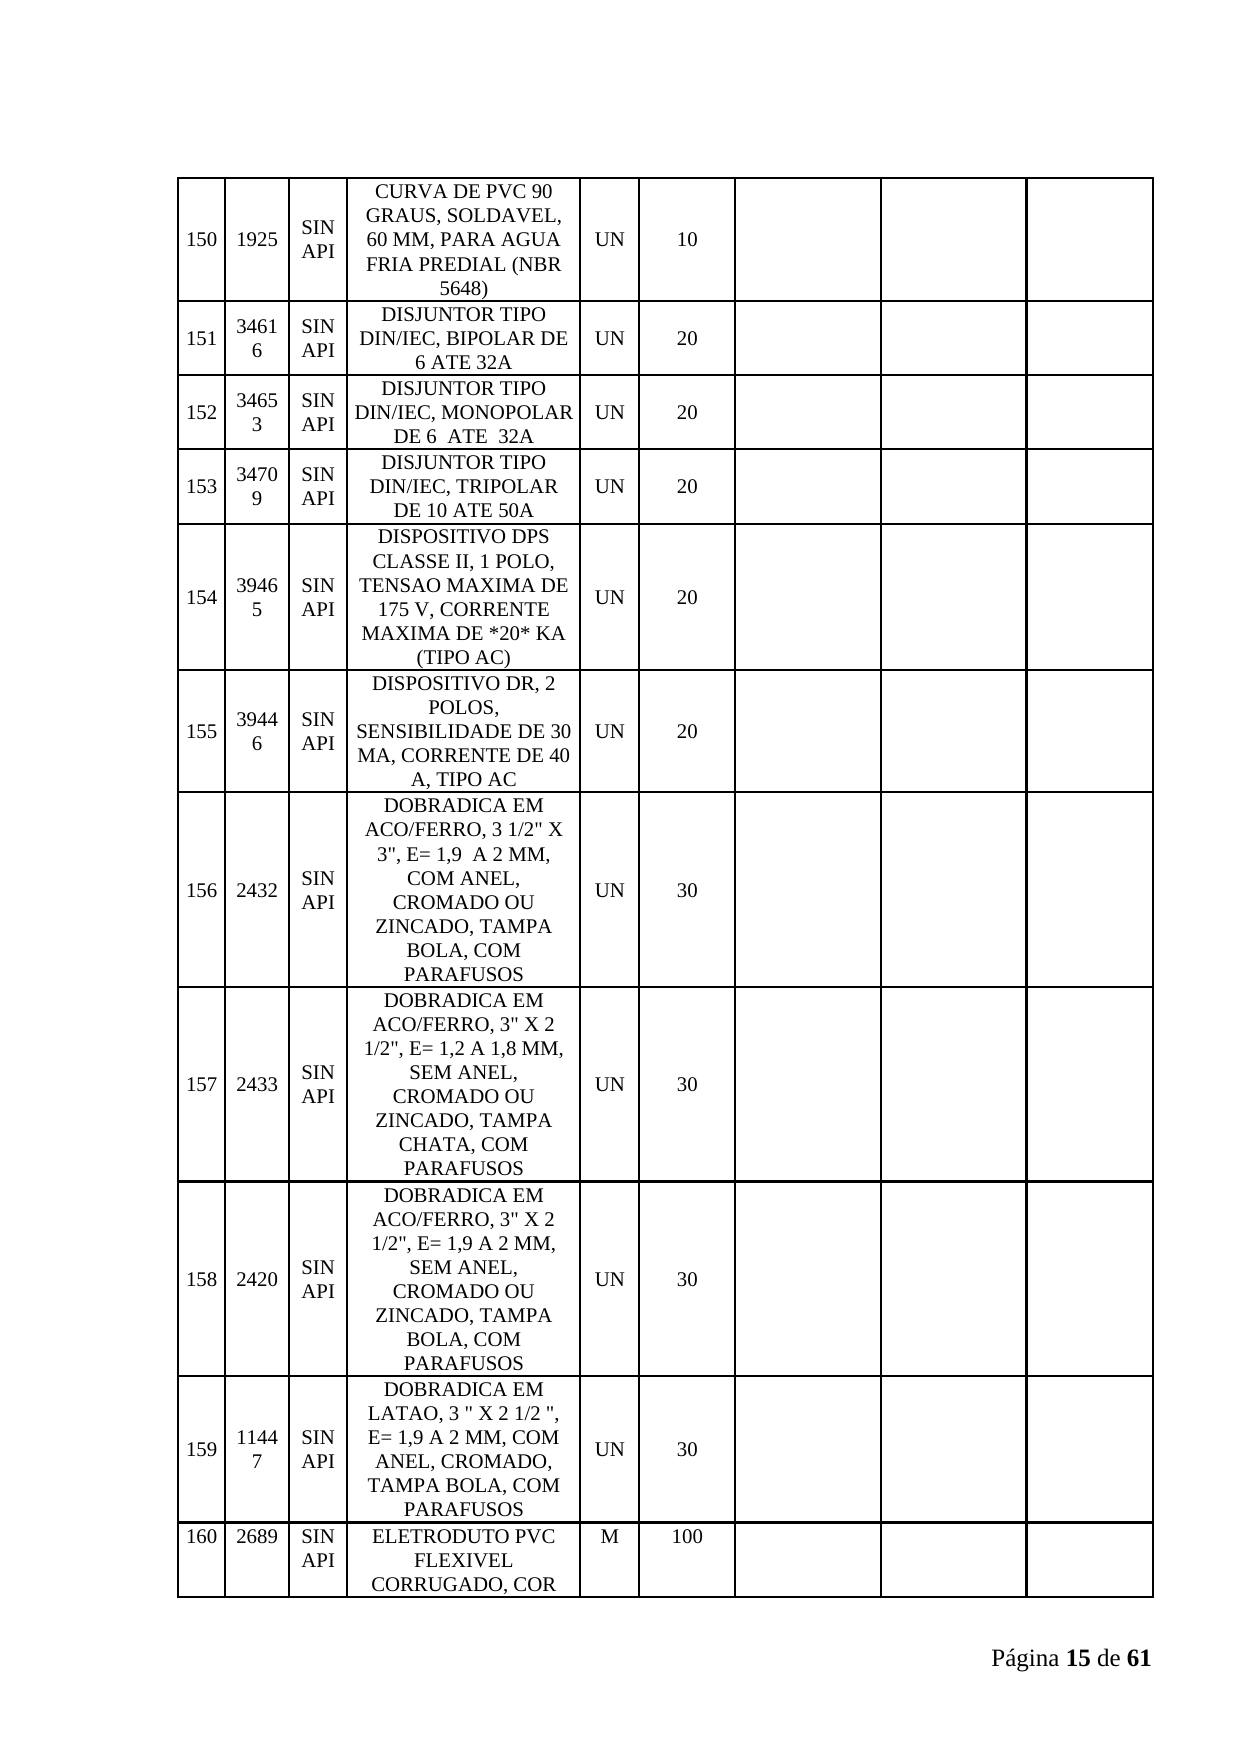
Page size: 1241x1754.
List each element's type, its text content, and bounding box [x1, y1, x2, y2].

table_cell UN [581, 302, 638, 374]
table_cell 160 [179, 1524, 224, 1596]
table_cell 154 [179, 525, 224, 669]
table_cell [1028, 1377, 1152, 1521]
table_cell [736, 376, 880, 448]
table_cell [1028, 376, 1152, 448]
table_cell 157 [179, 988, 224, 1180]
table_cell UN [581, 1183, 638, 1375]
table_cell DOBRADICA EM ACO/FERRO, 3" X 2 1/2", E= 1,9 A 2 MM, SEM ANEL, CROMADO OU ZINCADO, TAMPA BOLA, COM PARAFUSOS [348, 1183, 579, 1375]
table_cell 2689 [226, 1524, 288, 1596]
table_cell 20 [640, 450, 734, 522]
table_cell 34616 [226, 302, 288, 374]
table_cell [736, 1524, 880, 1596]
table_cell [736, 1183, 880, 1375]
table_cell DISPOSITIVO DR, 2 POLOS, SENSIBILIDADE DE 30 MA, CORRENTE DE 40 A, TIPO AC [348, 671, 579, 791]
table_cell 153 [179, 450, 224, 522]
table_cell 34709 [226, 450, 288, 522]
table_cell SINAPI [290, 450, 346, 522]
table_cell [1028, 1183, 1152, 1375]
table_cell [882, 302, 1025, 374]
table_cell SINAPI [290, 793, 346, 986]
table_cell UN [581, 988, 638, 1180]
table_cell 20 [640, 671, 734, 791]
table_cell [882, 1524, 1025, 1596]
table_cell [736, 1377, 880, 1521]
table_cell 20 [640, 525, 734, 669]
table_cell 152 [179, 376, 224, 448]
table_cell CURVA DE PVC 90 GRAUS, SOLDAVEL, 60 MM, PARA AGUA FRIA PREDIAL (NBR 5648) [348, 179, 579, 299]
table_cell [1028, 450, 1152, 522]
table_cell UN [581, 525, 638, 669]
table_cell 39446 [226, 671, 288, 791]
table_cell 30 [640, 1183, 734, 1375]
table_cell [348, 1524, 579, 1596]
table_cell [1028, 988, 1152, 1180]
table_cell 39465 [226, 525, 288, 669]
table_cell 11447 [226, 1377, 288, 1521]
table_cell SINAPI [290, 988, 346, 1180]
table_cell SINAPI [290, 1377, 346, 1521]
table_cell SINAPI [290, 302, 346, 374]
table_cell 2420 [226, 1183, 288, 1375]
table_cell [736, 450, 880, 522]
table_cell SINAPI [290, 179, 346, 299]
table_cell [736, 671, 880, 791]
table_cell [1028, 671, 1152, 791]
table_cell [736, 793, 880, 986]
table_cell 20 [640, 302, 734, 374]
table_cell DOBRADICA EM ACO/FERRO, 3" X 2 1/2", E= 1,2 A 1,8 MM, SEM ANEL, CROMADO OU ZINCADO, TAMPA CHATA, COM PARAFUSOS [348, 988, 579, 1180]
table_cell 20 [640, 376, 734, 448]
table_cell [882, 671, 1025, 791]
table_cell [882, 1183, 1025, 1375]
table_cell M [581, 1524, 638, 1596]
table_cell [1028, 302, 1152, 374]
table_cell UN [581, 793, 638, 986]
table_cell [1028, 525, 1152, 669]
table_cell UN [581, 179, 638, 299]
table_cell [882, 1377, 1025, 1521]
table_cell [882, 179, 1025, 299]
table_cell [1028, 179, 1152, 299]
table_cell [736, 179, 880, 299]
table_cell 158 [179, 1183, 224, 1375]
table_cell UN [581, 1377, 638, 1521]
table_cell 155 [179, 671, 224, 791]
table_cell SINAPI [290, 671, 346, 791]
table_cell [882, 793, 1025, 986]
table_cell 2432 [226, 793, 288, 986]
table_cell SINAPI [290, 525, 346, 669]
table_cell 10 [640, 179, 734, 299]
table_cell DISPOSITIVO DPS CLASSE II, 1 POLO, TENSAO MAXIMA DE 175 V, CORRENTE MAXIMA DE *20* KA (TIPO AC) [348, 525, 579, 669]
table_cell DOBRADICA EM ACO/FERRO, 3 1/2" X 3", E= 1,9 A 2 MM, COM ANEL, CROMADO OU ZINCADO, TAMPA BOLA, COM PARAFUSOS [348, 793, 579, 986]
table_cell [882, 525, 1025, 669]
table_cell 150 [179, 179, 224, 299]
table_cell [736, 525, 880, 669]
table_cell [882, 988, 1025, 1180]
table_cell 30 [640, 988, 734, 1180]
table_cell 1925 [226, 179, 288, 299]
table_cell UN [581, 450, 638, 522]
table_cell [1028, 1524, 1152, 1596]
table_cell 2433 [226, 988, 288, 1180]
table_cell 30 [640, 1377, 734, 1521]
table_cell UN [581, 671, 638, 791]
table_cell 100 [640, 1524, 734, 1596]
table_cell DISJUNTOR TIPO DIN/IEC, MONOPOLAR DE 6 ATE 32A [348, 376, 579, 448]
table_cell SINAPI [290, 1183, 346, 1375]
table_cell SINAPI [290, 1524, 346, 1596]
table_cell 30 [640, 793, 734, 986]
table_cell DISJUNTOR TIPO DIN/IEC, TRIPOLAR DE 10 ATE 50A [348, 450, 579, 522]
table_cell DISJUNTOR TIPO DIN/IEC, BIPOLAR DE 6 ATE 32A [348, 302, 579, 374]
table_cell 156 [179, 793, 224, 986]
table_cell SINAPI [290, 376, 346, 448]
table_cell 151 [179, 302, 224, 374]
table_cell 34653 [226, 376, 288, 448]
table_cell 159 [179, 1377, 224, 1521]
table_cell [736, 988, 880, 1180]
table_cell [736, 302, 880, 374]
table_cell [882, 450, 1025, 522]
table_cell [882, 376, 1025, 448]
table_cell DOBRADICA EM LATAO, 3 " X 2 1/2 ", E= 1,9 A 2 MM, COM ANEL, CROMADO, TAMPA BOLA, COM PARAFUSOS [348, 1377, 579, 1521]
table_cell UN [581, 376, 638, 448]
table_cell [1028, 793, 1152, 986]
